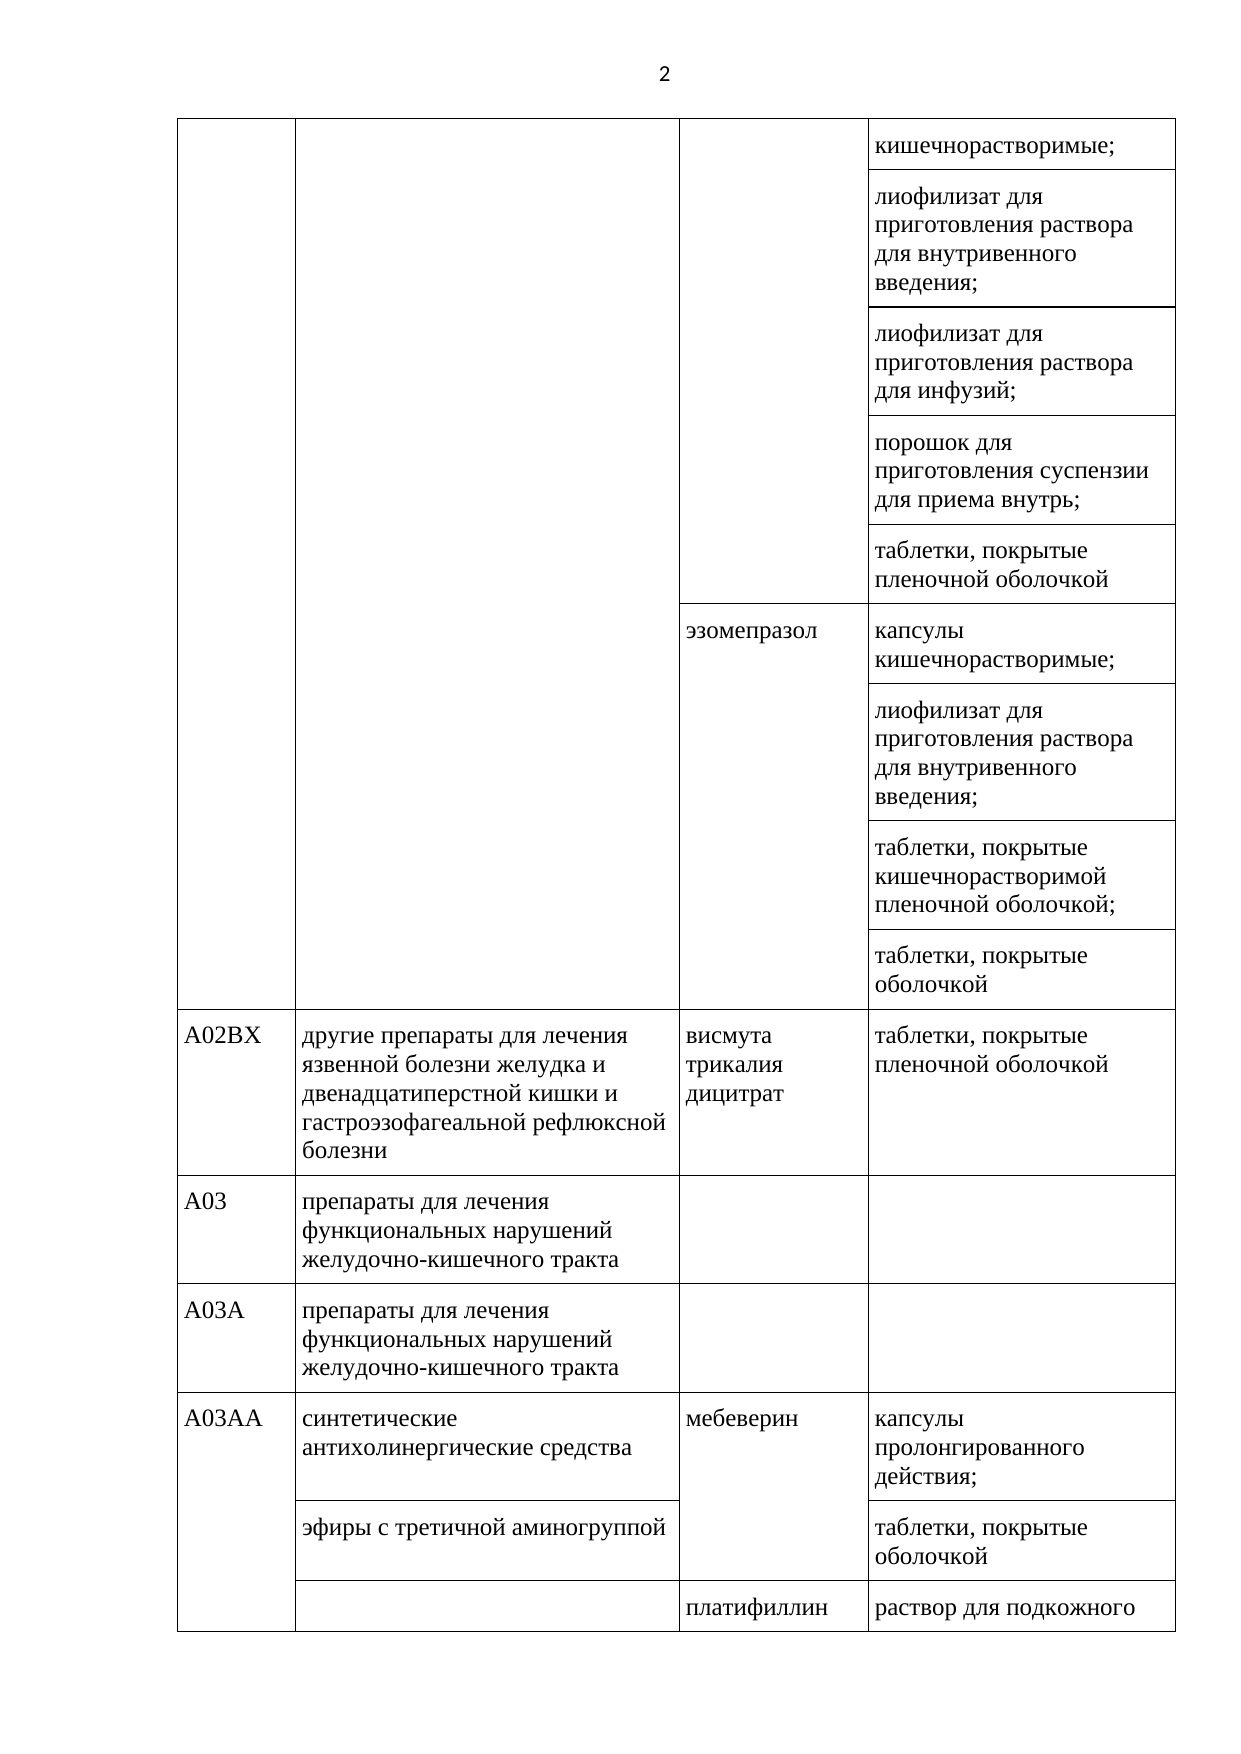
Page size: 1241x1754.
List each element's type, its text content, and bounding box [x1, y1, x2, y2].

table_cell порошок для приготовления суспензии для приема внутрь; [869, 416, 1175, 523]
table_cell таблетки, покрытые кишечнорастворимой пленочной оболочкой; [869, 821, 1175, 929]
table_cell [296, 1581, 679, 1631]
table_cell [869, 1176, 1175, 1283]
table_cell таблетки, покрытые пленочной оболочкой [869, 1010, 1175, 1175]
table_cell другие препараты для лечения язвенной болезни желудка и двенадцатиперстной кишки и гастроэзофагеальной рефлюксной болезни [296, 1010, 679, 1175]
table_cell таблетки, покрытые оболочкой [869, 930, 1175, 1009]
table_cell A03AA [178, 1393, 295, 1631]
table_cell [869, 170, 1175, 306]
table_cell таблетки, покрытые оболочкой [869, 1501, 1175, 1580]
table_cell препараты для лечения функциональных нарушений желудочно-кишечного тракта [296, 1284, 679, 1392]
table_cell [680, 1176, 868, 1283]
table_cell A03 [178, 1176, 295, 1283]
table_cell лиофилизат для приготовления раствора для внутривенного введения; [869, 684, 1175, 820]
table_cell эзомепразол [680, 604, 868, 1009]
table_cell [680, 1284, 868, 1392]
table_cell [869, 1284, 1175, 1392]
table_cell таблетки, покрытые пленочной оболочкой [869, 525, 1175, 603]
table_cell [869, 1581, 1175, 1631]
table_cell A02BX [178, 1010, 295, 1175]
table_cell синтетические антихолинергические средства [296, 1393, 679, 1500]
table_cell висмута трикалия дицитрат [680, 1010, 868, 1175]
table_cell капсулы пролонгированного действия; [869, 1393, 1175, 1500]
table_cell мебеверин [680, 1393, 868, 1580]
table_cell эфиры с третичной аминогруппой [296, 1501, 679, 1580]
table_cell A03A [178, 1284, 295, 1392]
table_cell препараты для лечения функциональных нарушений желудочно-кишечного тракта [296, 1176, 679, 1283]
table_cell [869, 119, 1175, 169]
table_cell лиофилизат для приготовления раствора для инфузий; [869, 308, 1175, 415]
table_cell капсулы кишечнорастворимые; [869, 604, 1175, 683]
table_cell платифиллин [680, 1581, 868, 1631]
